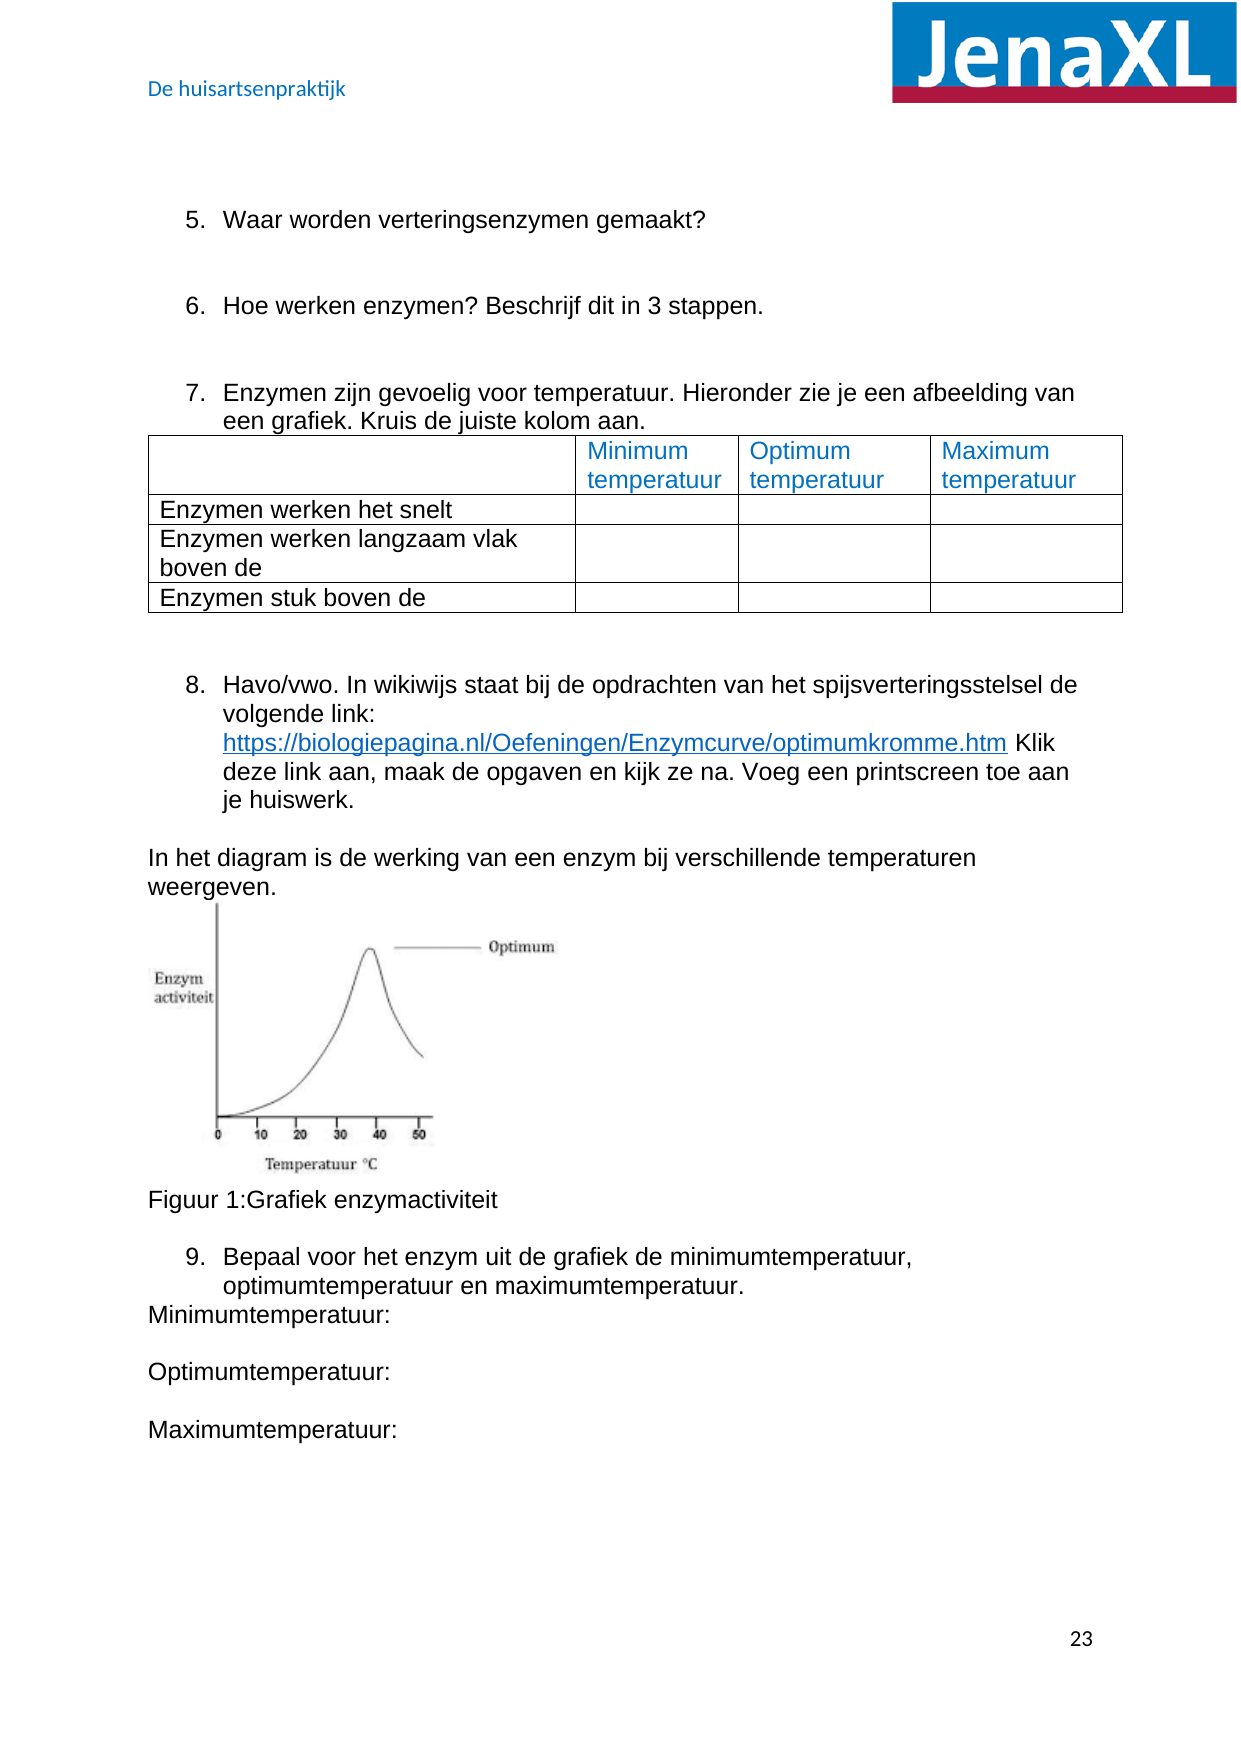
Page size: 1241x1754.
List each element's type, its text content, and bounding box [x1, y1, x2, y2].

text Figuur 1:Grafiek enzymactiviteit [148, 1185, 1093, 1213]
table_cell Enzymen stuk boven de [149, 583, 575, 612]
table_header Minimum temperatuur [576, 436, 738, 494]
table_cell [739, 583, 930, 612]
table_header [149, 436, 575, 494]
list Waar worden verteringsenzymen gemaakt? [185, 205, 1093, 234]
table_cell [576, 583, 738, 612]
table_cell [576, 495, 738, 523]
list Havo/vwo. In wikiwijs staat bij de opdrachten van het spijsverteringsstelsel de volgende link: https://biologiepagina.nl/Oefeningen/Enzymcurve/optimumkromme.htm Klik deze link aan, maak de opgaven en kijk ze na. Voeg een printscreen toe aan je huiswerk. [185, 670, 1093, 814]
table_header Optimum temperatuur [739, 436, 930, 494]
table_header Maximum temperatuur [931, 436, 1122, 494]
table_cell [739, 495, 930, 523]
table_cell Enzymen werken langzaam vlak boven de [149, 525, 575, 582]
picture [892, 2, 1237, 103]
table_cell [931, 495, 1122, 523]
list Bepaal voor het enzym uit de grafiek de minimumtemperatuur, optimumtemperatuur en maximumtemperatuur. [185, 1242, 1093, 1300]
table_cell [931, 525, 1122, 582]
table_cell [739, 525, 930, 582]
list Hoe werken enzymen? Beschrijf dit in 3 stappen. [185, 291, 1093, 320]
text Maximumtemperatuur: [148, 1415, 1093, 1443]
text Optimumtemperatuur: [148, 1357, 1093, 1386]
table_cell [576, 525, 738, 582]
text In het diagram is de werking van een enzym bij verschillende temperaturen weergeven. [148, 843, 1093, 900]
table_cell Enzymen werken het snelt [149, 495, 575, 523]
picture [147, 900, 579, 1185]
text Minimumtemperatuur: [148, 1300, 1093, 1328]
list Enzymen zijn gevoelig voor temperatuur. Hieronder zie je een afbeelding van een grafiek. Kruis de juiste kolom aan. [185, 378, 1093, 435]
table_cell [931, 583, 1122, 612]
